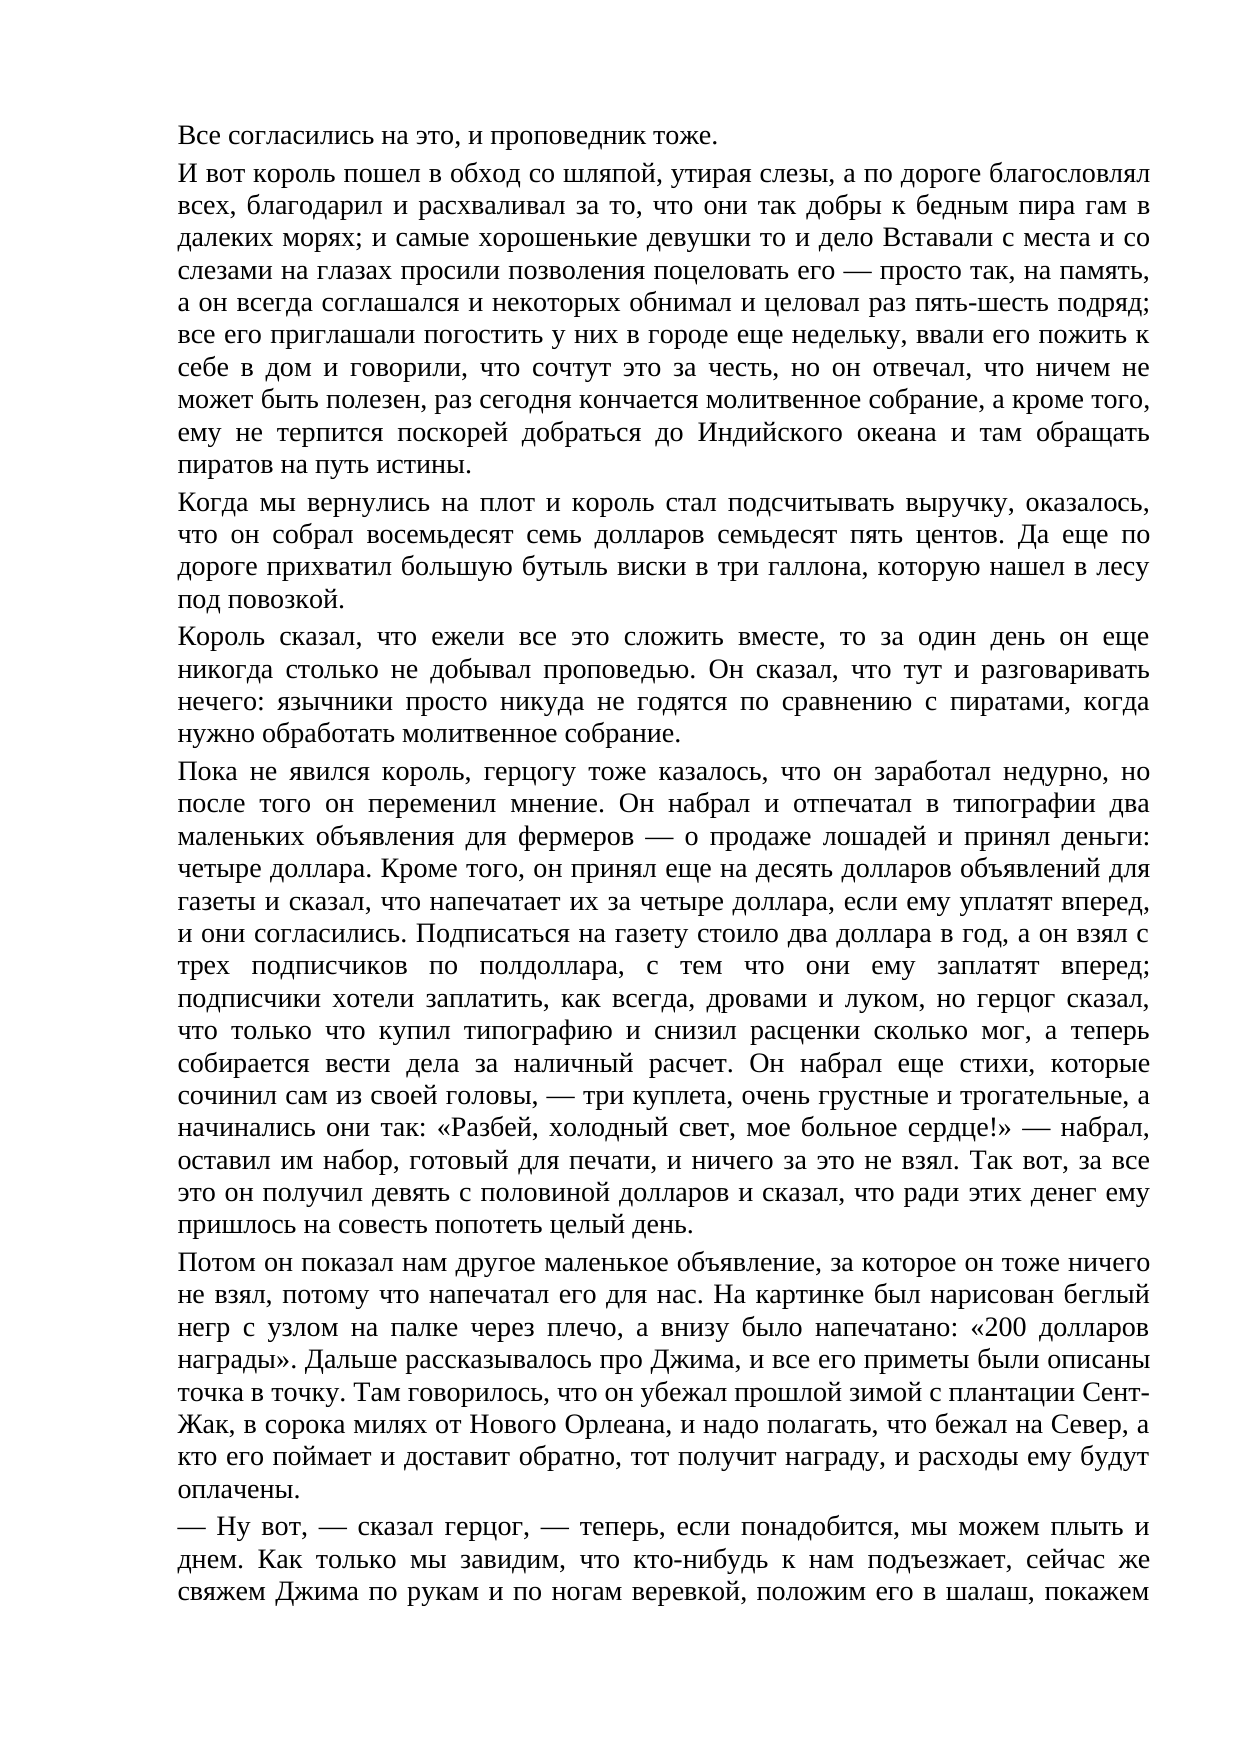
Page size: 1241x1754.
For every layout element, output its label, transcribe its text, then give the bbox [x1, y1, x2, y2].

text И вот король пошел в обход со шляпой, утирая слезы, а по дороге благословлял всех, благодарил и расхваливал за то, что они так добры к бедным пира гам в далеких морях; и самые хорошенькие девушки то и дело Вставали с места и со слезами на глазах просили позволения поцеловать его — просто так, на память, а он всегда соглашался и некоторых обнимал и целовал раз пять-шесть подряд; все его приглашали погостить у них в городе еще недельку, ввали его пожить к себе в дом и говорили, что сочтут это за честь, но он отвечал, что ничем не может быть полезен, раз сегодня кончается молитвенное собрание, а кроме того, ему не терпится поскорей добраться до Индийского океана и там обращать пиратов на путь истины. [177, 156, 1152, 479]
text Король сказал, что ежели все это сложить вместе, то за один день он еще никогда столько не добывал проповедью. Он сказал, что тут и разговаривать нечего: язычники просто никуда не годятся по сравнению с пиратами, когда нужно обработать молитвенное собрание. [177, 619, 1152, 749]
text Когда мы вернулись на плот и король стал подсчитывать выручку, оказалось, что он собрал восемьдесят семь долларов семьдесят пять центов. Да еще по дороге прихватил большую бутыль виски в три галлона, которую нашел в лесу под повозкой. [177, 485, 1152, 614]
text Потом он показал нам другое маленькое объявление, за которое он тоже ничего не взял, потому что напечатал его для нас. На картинке был нарисован беглый негр с узлом на палке через плечо, а внизу было напечатано: «200 долларов награды». Дальше рассказывалось про Джима, и все его приметы были описаны точка в точку. Там говорилось, что он убежал прошлой зимой с плантации Сент-Жак, в сорока милях от Нового Орлеана, и надо полагать, что бежал на Север, а кто его поймает и доставит обратно, тот получит награду, и расходы ему будут оплачены. [177, 1245, 1152, 1504]
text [177, 1509, 1152, 1607]
text Все согласились на это, и проповедник тоже. [177, 118, 1152, 151]
text Пока не явился король, герцогу тоже казалось, что он заработал недурно, но после того он переменил мнение. Он набрал и отпечатал в типографии два маленьких объявления для фермеров — о продаже лошадей и принял деньги: четыре доллара. Кроме того, он принял еще на десять долларов объявлений для газеты и сказал, что напечатает их за четыре доллара, если ему уплатят вперед, и они согласились. Подписаться на газету стоило два доллара в год, а он взял с трех подписчиков по полдоллара, с тем что они ему заплатят вперед; подписчики хотели заплатить, как всегда, дровами и луком, но герцог сказал, что только что купил типографию и снизил расценки сколько мог, а теперь собирается вести дела за наличный расчет. Он набрал еще стихи, которые сочинил сам из своей головы, — три куплета, очень грустные и трогательные, а начинались они так: «Разбей, холодный свет, мое больное сердце!» — набрал, оставил им набор, готовый для печати, и ничего за это не взял. Так вот, за все это он получил девять с половиной долларов и сказал, что ради этих денег ему пришлось на совесть попотеть целый день. [177, 754, 1152, 1240]
